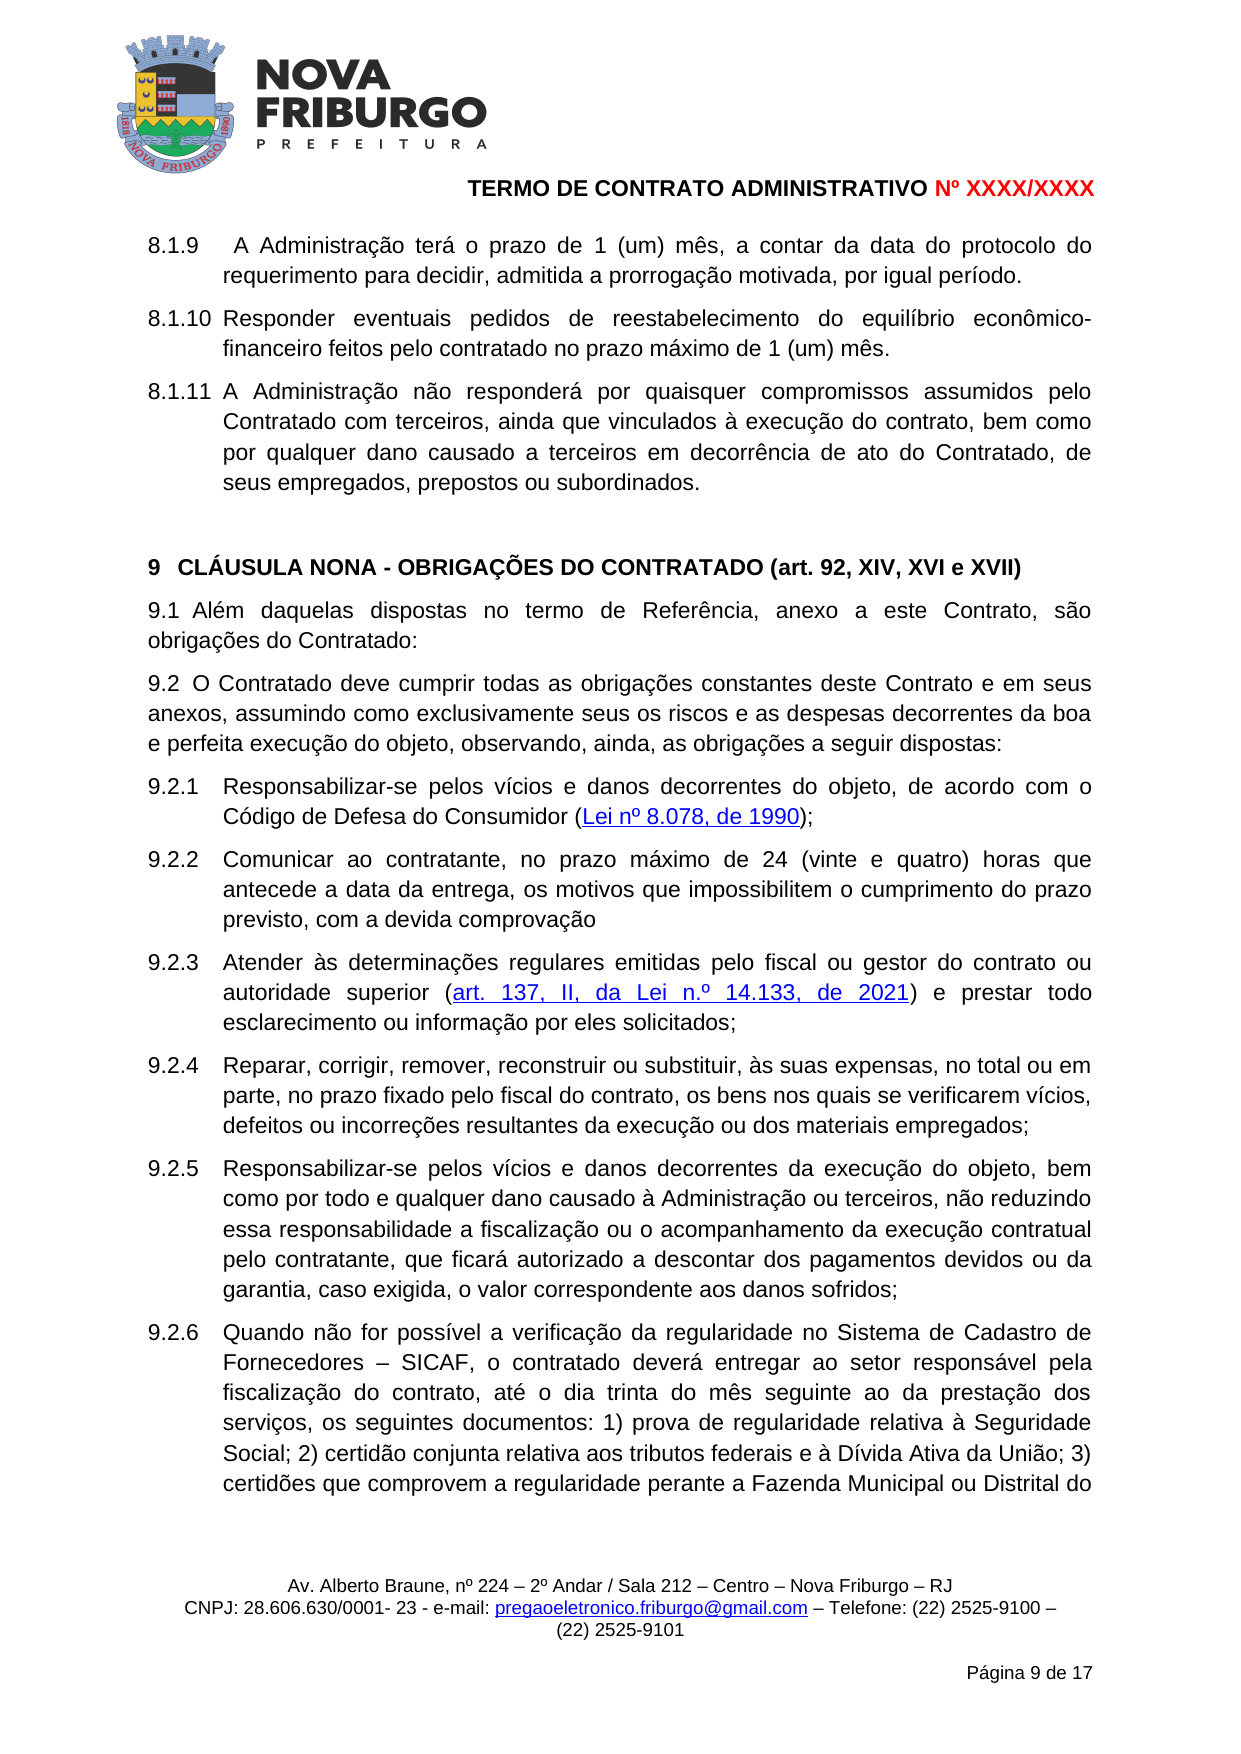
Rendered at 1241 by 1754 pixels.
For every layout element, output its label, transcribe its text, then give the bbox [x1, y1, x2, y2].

list Responsabilizar-se pelos vícios e danos decorrentes do objeto, de acordo com o Código de Defesa do Consumidor (Lei nº 8.078, de 1990); [148, 773, 1092, 829]
list Responder eventuais pedidos de reestabelecimento do equilíbrio econômico-financeiro feitos pelo contratado no prazo máximo de 1 (um) mês. [148, 305, 1092, 362]
list O Contratado deve cumprir todas as obrigações constantes deste Contrato e em seus anexos, assumindo como exclusivamente seus os riscos e as despesas decorrentes da boa e perfeita execução do objeto, observando, ainda, as obrigações a seguir dispostas: [148, 670, 1092, 757]
list Responsabilizar-se pelos vícios e danos decorrentes da execução do objeto, bem como por todo e qualquer dano causado à Administração ou terceiros, não reduzindo essa responsabilidade a fiscalização ou o acompanhamento da execução contratual pelo contratante, que ficará autorizado a descontar dos pagamentos devidos ou da garantia, caso exigida, o valor correspondente aos danos sofridos; [148, 1155, 1092, 1302]
list CLÁUSULA NONA - OBRIGAÇÕES DO CONTRATADO (art. 92, XIV, XVI e XVII) [148, 554, 1092, 581]
picture [103, 29, 500, 175]
list Comunicar ao contratante, no prazo máximo de 24 (vinte e quatro) horas que antecede a data da entrega, os motivos que impossibilitem o cumprimento do prazo previsto, com a devida comprovação [148, 846, 1092, 933]
list A Administração não responderá por quaisquer compromissos assumidos pelo Contratado com terceiros, ainda que vinculados à execução do contrato, bem como por qualquer dano causado a terceiros em decorrência de ato do Contratado, de seus empregados, prepostos ou subordinados. [148, 378, 1092, 495]
list Reparar, corrigir, remover, reconstruir ou substituir, às suas expensas, no total ou em parte, no prazo fixado pelo fiscal do contrato, os bens nos quais se verificarem vícios, defeitos ou incorreções resultantes da execução ou dos materiais empregados; [148, 1052, 1092, 1139]
list Além daquelas dispostas no termo de Referência, anexo a este Contrato, são obrigações do Contratado: [148, 597, 1092, 653]
list Atender às determinações regulares emitidas pelo fiscal ou gestor do contrato ou autoridade superior (art. 137, II, da Lei n.º 14.133, de 2021) e prestar todo esclarecimento ou informação por eles solicitados; [148, 949, 1092, 1036]
list A Administração terá o prazo de 1 (um) mês, a contar da data do protocolo do requerimento para decidir, admitida a prorrogação motivada, por igual período. [148, 232, 1092, 289]
